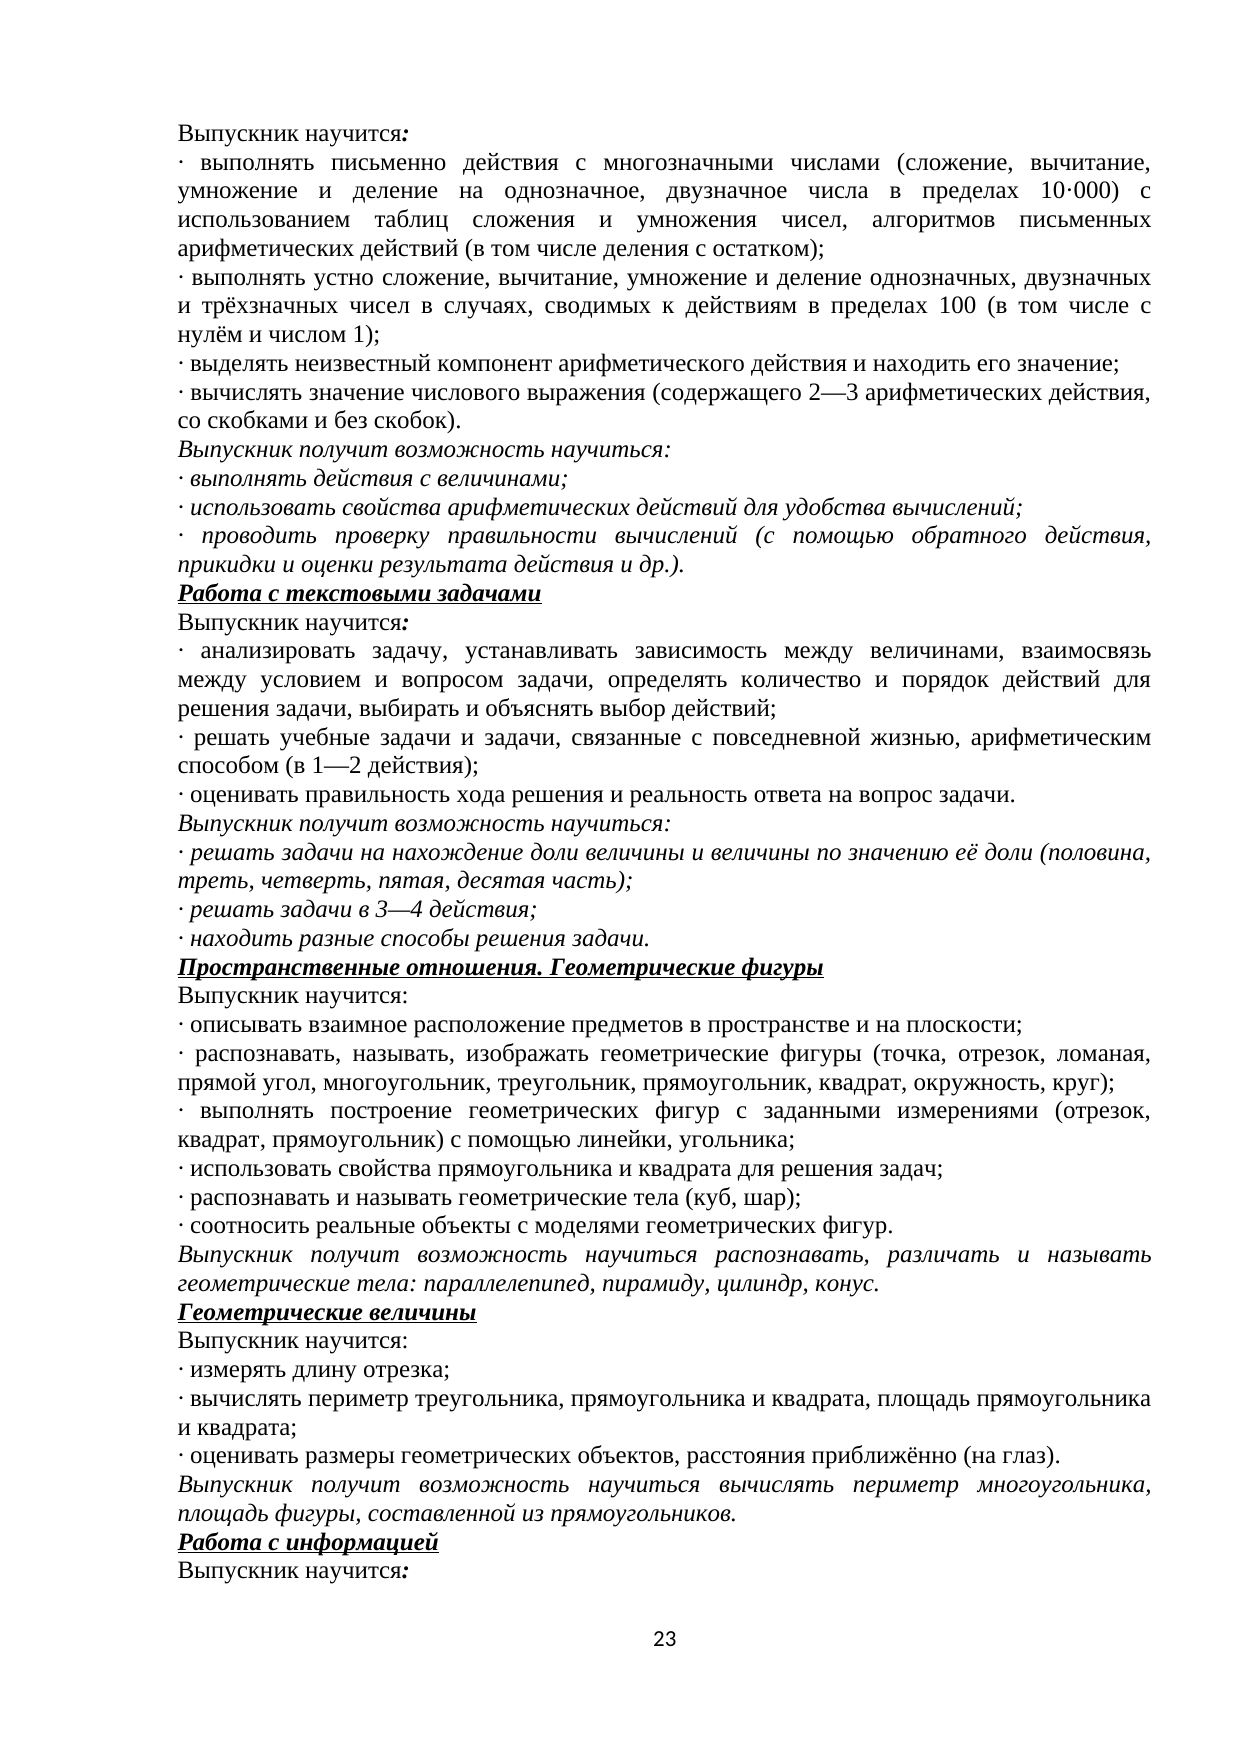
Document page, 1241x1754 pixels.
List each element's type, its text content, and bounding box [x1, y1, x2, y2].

text · выделять неизвестный компонент арифметического действия и находить его значение; [177, 348, 1152, 377]
text Выпускник научится: [177, 607, 1152, 636]
text Работа с информацией [177, 1527, 1152, 1556]
text Выпускник получит возможность научиться: [177, 434, 1152, 463]
text Выпускник научится: [177, 981, 1152, 1009]
text · измерять длину отрезка; [177, 1354, 1152, 1383]
text Работа с текстовыми задачами [177, 578, 1152, 607]
text · оценивать правильность хода решения и реальность ответа на вопрос задачи. [177, 779, 1152, 808]
text · выполнять письменно действия с многозначными числами (сложение, вычитание, умножение и деление на однозначное, двузначное числа в пределах 10·000) с использованием таблиц сложения и умножения чисел, алгоритмов письменных арифметических действий (в том числе деления с остатком); [177, 147, 1152, 262]
text · описывать взаимное расположение предметов в пространстве и на плоскости; [177, 1009, 1152, 1038]
text · выполнять действия с величинами; [177, 463, 1152, 492]
text · решать учебные задачи и задачи, связанные с повседневной жизнью, арифметическим способом (в 1—2 действия); [177, 722, 1152, 779]
text Геометрические величины [177, 1297, 1152, 1326]
text Выпускник научится: [177, 1556, 1152, 1584]
text · выполнять устно сложение, вычитание, умножение и деление однозначных, двузначных и трёхзначных чисел в случаях, сводимых к действиям в пределах 100 (в том числе с нулём и числом 1); [177, 262, 1152, 348]
text · вычислять периметр треугольника, прямоугольника и квадрата, площадь прямоугольника и квадрата; [177, 1383, 1152, 1441]
text · распознавать и называть геометрические тела (куб, шар); [177, 1182, 1152, 1211]
text · проводить проверку правильности вычислений (с помощью обратного действия, прикидки и оценки результата действия и др.). [177, 521, 1152, 578]
text Выпускник получит возможность научиться: [177, 808, 1152, 837]
text · оценивать размеры геометрических объектов, расстояния приближённо (на глаз). [177, 1441, 1152, 1469]
text · использовать свойства арифметических действий для удобства вычислений; [177, 492, 1152, 521]
text Пространственные отношения. Геометрические фигуры [177, 952, 1152, 981]
text · решать задачи в 3—4 действия; [177, 894, 1152, 923]
text · соотносить реальные объекты с моделями геометрических фигур. [177, 1211, 1152, 1239]
text · находить разные способы решения задачи. [177, 923, 1152, 952]
text · анализировать задачу, устанавливать зависимость между величинами, взаимосвязь между условием и вопросом задачи, определять количество и порядок действий для решения задачи, выбирать и объяснять выбор действий; [177, 636, 1152, 722]
text · вычислять значение числового выражения (содержащего 2—3 арифметических действия, со скобками и без скобок). [177, 377, 1152, 434]
text Выпускник получит возможность научиться вычислять периметр многоугольника, площадь фигуры, составленной из прямоугольников. [177, 1469, 1152, 1527]
text Выпускник научится: [177, 118, 1152, 147]
text Выпускник научится: [177, 1326, 1152, 1354]
text · выполнять построение геометрических фигур с заданными измерениями (отрезок, квадрат, прямоугольник) с помощью линейки, угольника; [177, 1096, 1152, 1153]
text · использовать свойства прямоугольника и квадрата для решения задач; [177, 1153, 1152, 1182]
text Выпускник получит возможность научиться распознавать, различать и называть геометрические тела: параллелепипед, пирамиду, цилиндр, конус. [177, 1239, 1152, 1297]
text · решать задачи на нахождение доли величины и величины по значению её доли (половина, треть, четверть, пятая, десятая часть); [177, 837, 1152, 894]
text · распознавать, называть, изображать геометрические фигуры (точка, отрезок, ломаная, прямой угол, многоугольник, треугольник, прямоугольник, квадрат, окружность, круг); [177, 1038, 1152, 1096]
